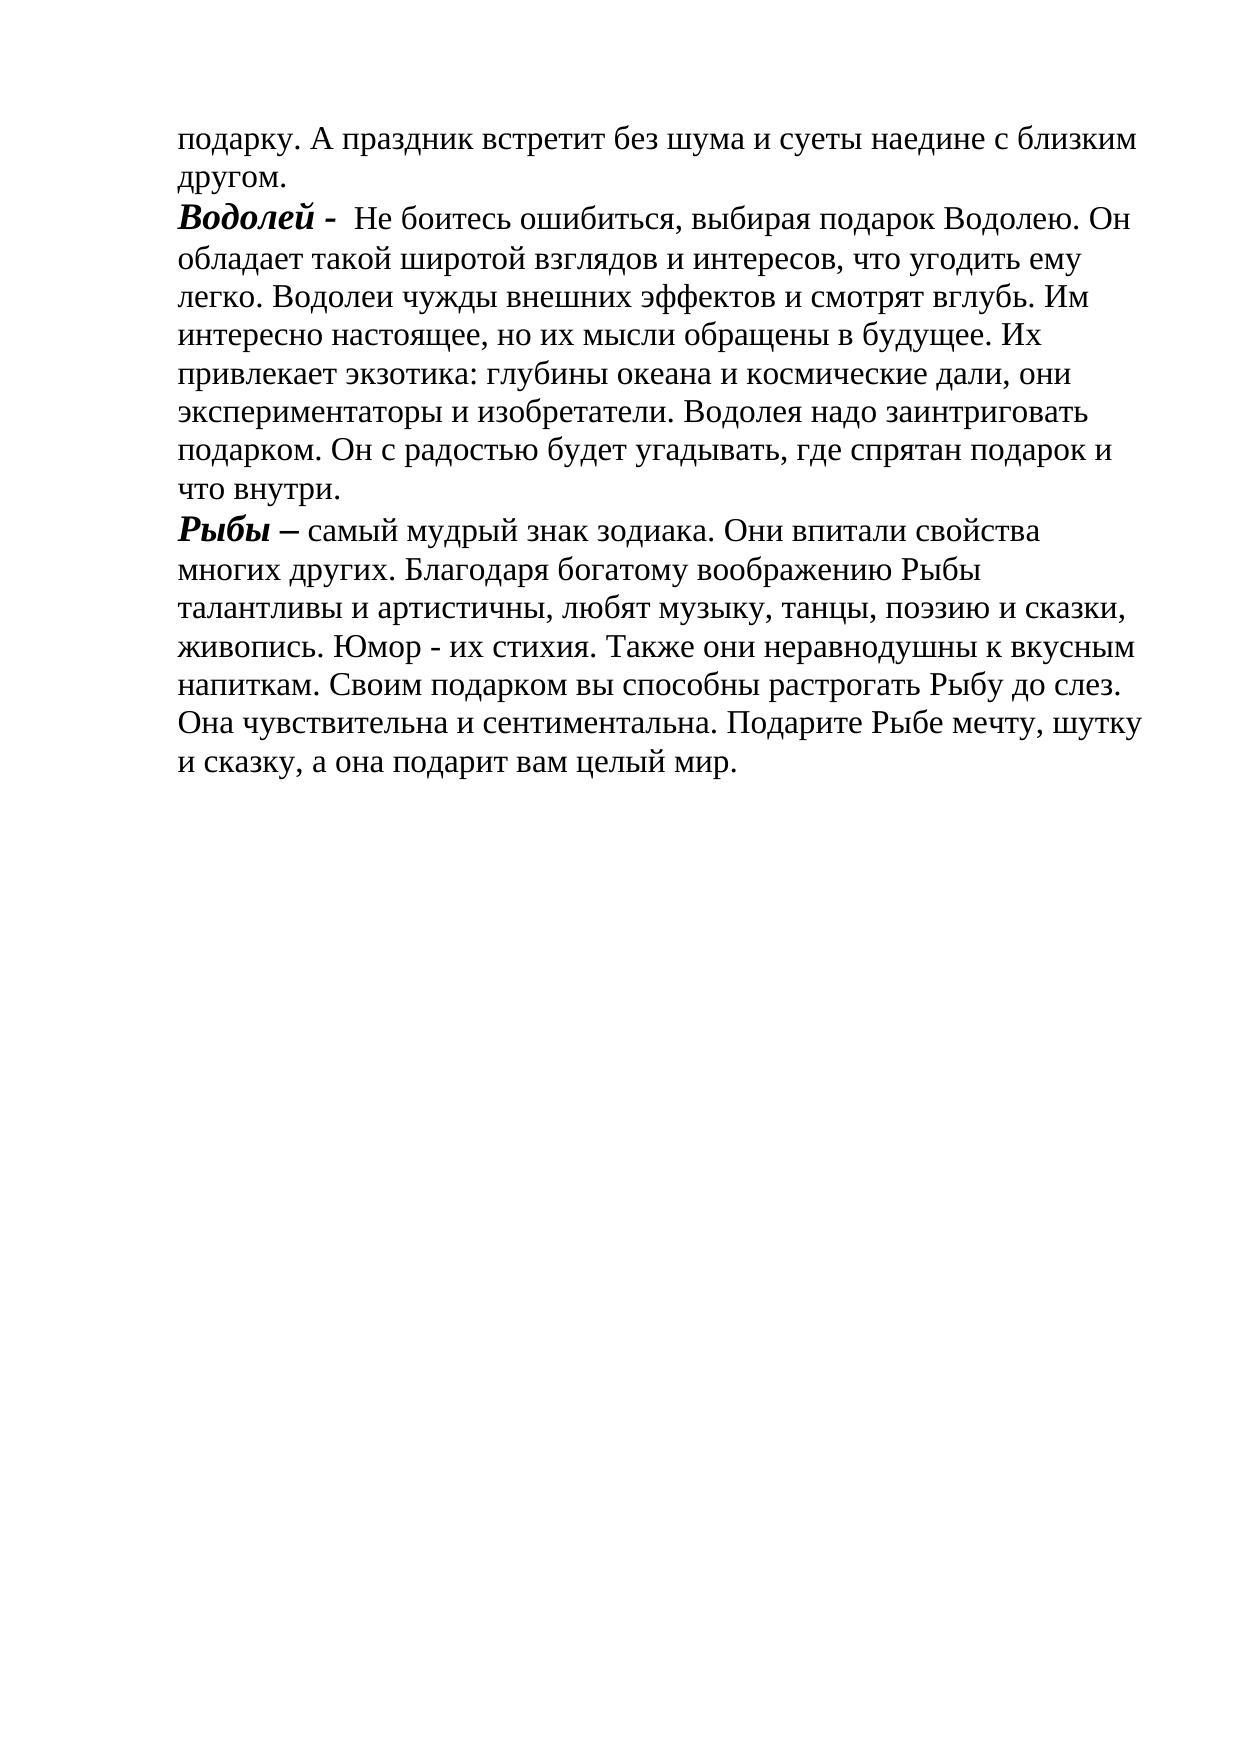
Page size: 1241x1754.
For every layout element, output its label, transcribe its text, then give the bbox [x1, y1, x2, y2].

text Водолей - Не боитесь ошибиться, выбирая подарок Водолею. Он обладает такой широтой взглядов и интересов, что угодить ему легко. Водолеи чужды внешних эффектов и смотрят вглубь. Им интересно настоящее, но их мысли обращены в будущее. Их привлекает экзотика: глубины океана и космические дали, они экспериментаторы и изобретатели. Водолея надо заинтриговать подарком. Он с радостью будет угадывать, где спрятан подарок и что внутри. [177, 195, 1152, 506]
text Рыбы – самый мудрый знак зодиака. Они впитали свойства многих других. Благодаря богатому воображению Рыбы талантливы и артистичны, любят музыку, танцы, поэзию и сказки, живопись. Юмор - их стихия. Также они неравнодушны к вкусным напиткам. Своим подарком вы способны растрогать Рыбу до слез. Она чувствительна и сентиментальна. Подарите Рыбе мечту, шутку и сказку, а она подарит вам целый мир. [177, 506, 1152, 779]
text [177, 118, 1152, 195]
